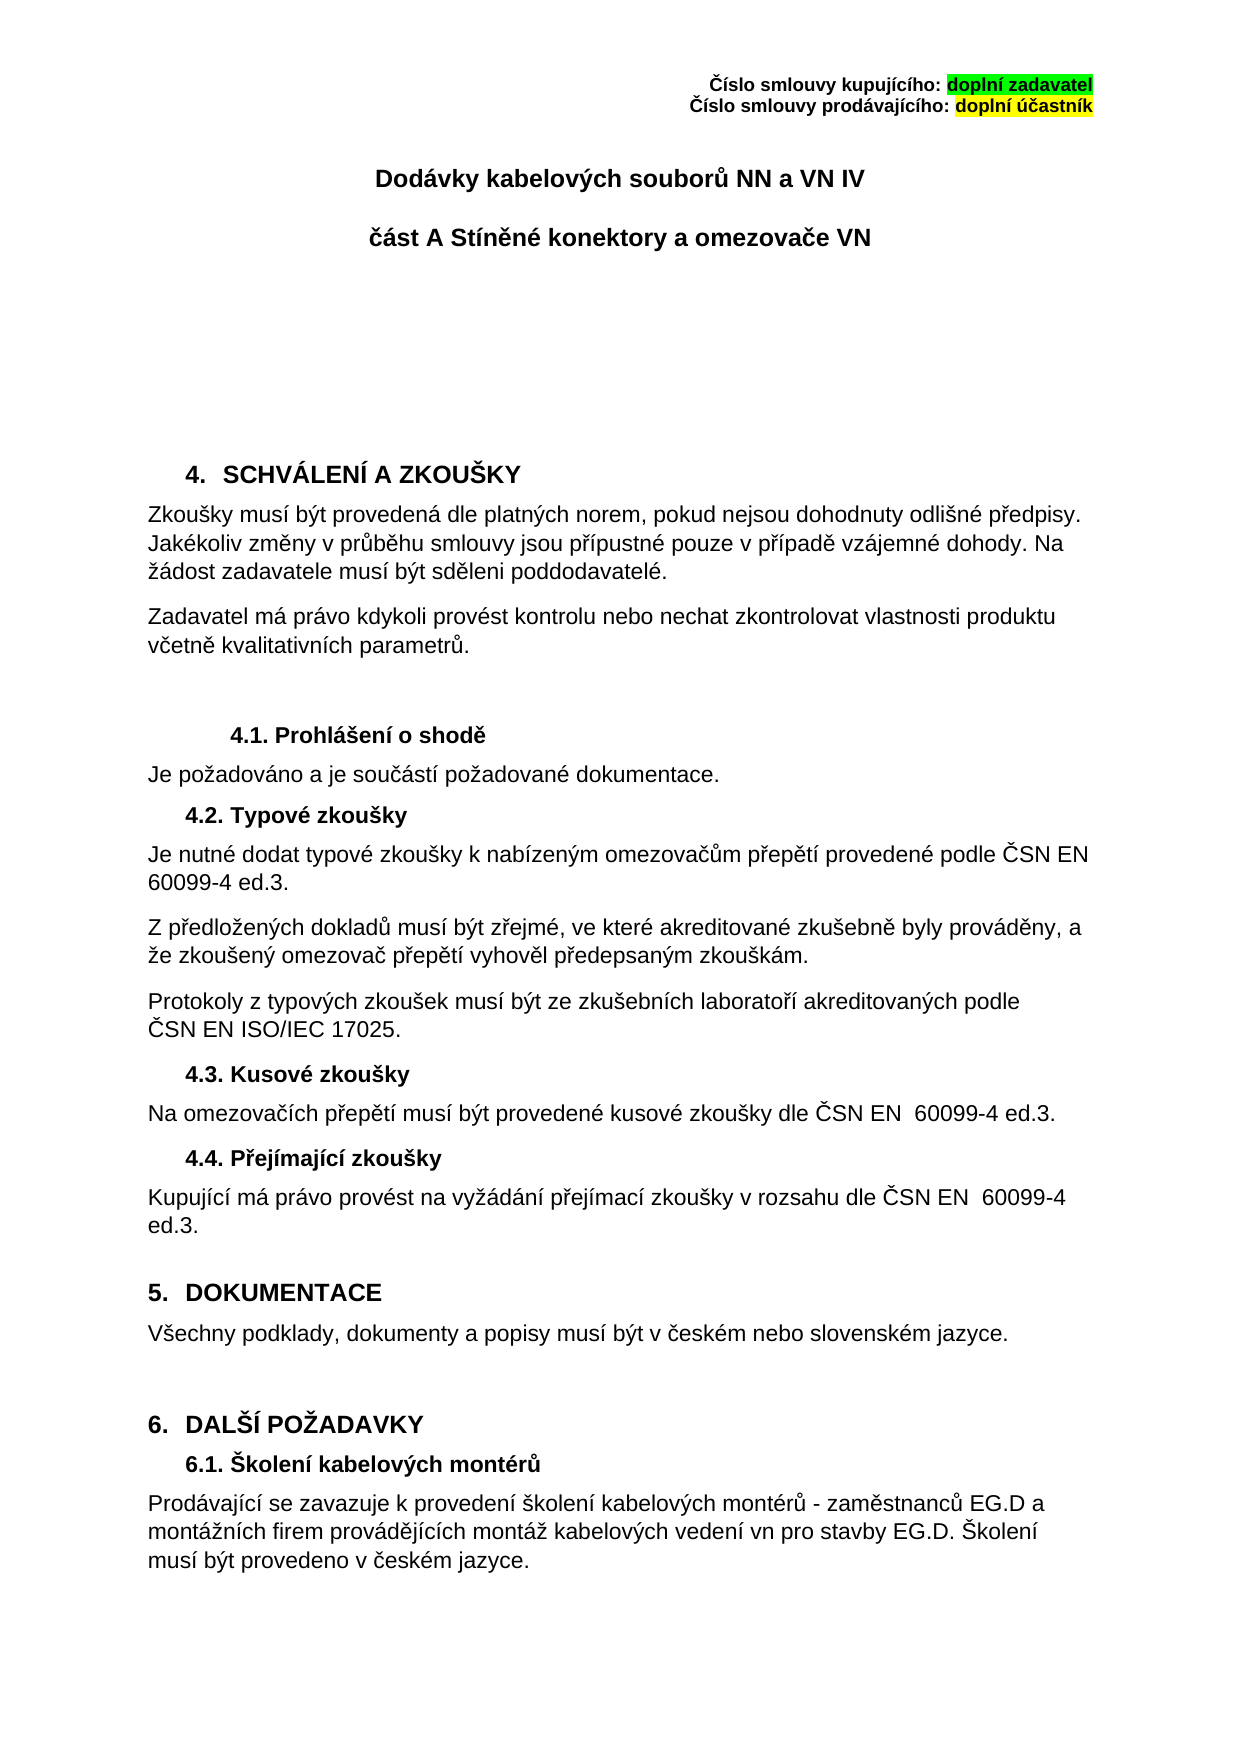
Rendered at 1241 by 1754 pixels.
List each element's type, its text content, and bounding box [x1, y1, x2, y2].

text Prodávající se zavazuje k provedení školení kabelových montérů - zaměstnanců EG.D a montážních firem provádějících montáž kabelových vedení vn pro stavby EG.D. Školení musí být provedeno v českém jazyce. [148, 1490, 1093, 1573]
text Zkoušky musí být provedená dle platných norem, pokud nejsou dohodnuty odlišné předpisy. Jakékoliv změny v průběhu smlouvy jsou přípustné pouze v případě vzájemné dohody. Na žádost zadavatele musí být sděleni poddodavatelé. [148, 501, 1093, 584]
text Protokoly z typových zkoušek musí být ze zkušebních laboratoří akreditovaných podle ČSN EN ISO/IEC 17025. [148, 988, 1093, 1042]
text Kupující má právo provést na vyžádání přejímací zkoušky v rozsahu dle ČSN EN 60099-4 ed.3. [148, 1184, 1093, 1239]
subtitle Školení kabelových montérů [185, 1451, 1093, 1477]
subtitle DALŠÍ POŽADAVKY [148, 1410, 1093, 1438]
text Je požadováno a je součástí požadované dokumentace. [148, 761, 1093, 787]
subtitle 4.1. Prohlášení o shodě [230, 722, 1093, 748]
subtitle Typové zkoušky [185, 802, 1093, 828]
text Na omezovačích přepětí musí být provedené kusové zkoušky dle ČSN EN 60099-4 ed.3. [148, 1100, 1093, 1126]
subtitle Kusové zkoušky [185, 1061, 1093, 1087]
text Je nutné dodat typové zkoušky k nabízeným omezovačům přepětí provedené podle ČSN EN 60099-4 ed.3. [148, 841, 1093, 895]
subtitle Přejímající zkoušky [185, 1145, 1093, 1171]
subtitle DOKUMENTACE [148, 1278, 1093, 1307]
subtitle SCHVÁLENÍ A ZKOUŠKY [185, 460, 1093, 489]
text Všechny podklady, dokumenty a popisy musí být v českém nebo slovenském jazyce. [148, 1319, 1093, 1346]
text Z předložených dokladů musí být zřejmé, ve které akreditované zkušebně byly prováděny, a že zkoušený omezovač přepětí vyhověl předepsaným zkouškám. [148, 914, 1093, 969]
text Zadavatel má právo kdykoli provést kontrolu nebo nechat zkontrolovat vlastnosti produktu včetně kvalitativních parametrů. [148, 603, 1093, 658]
